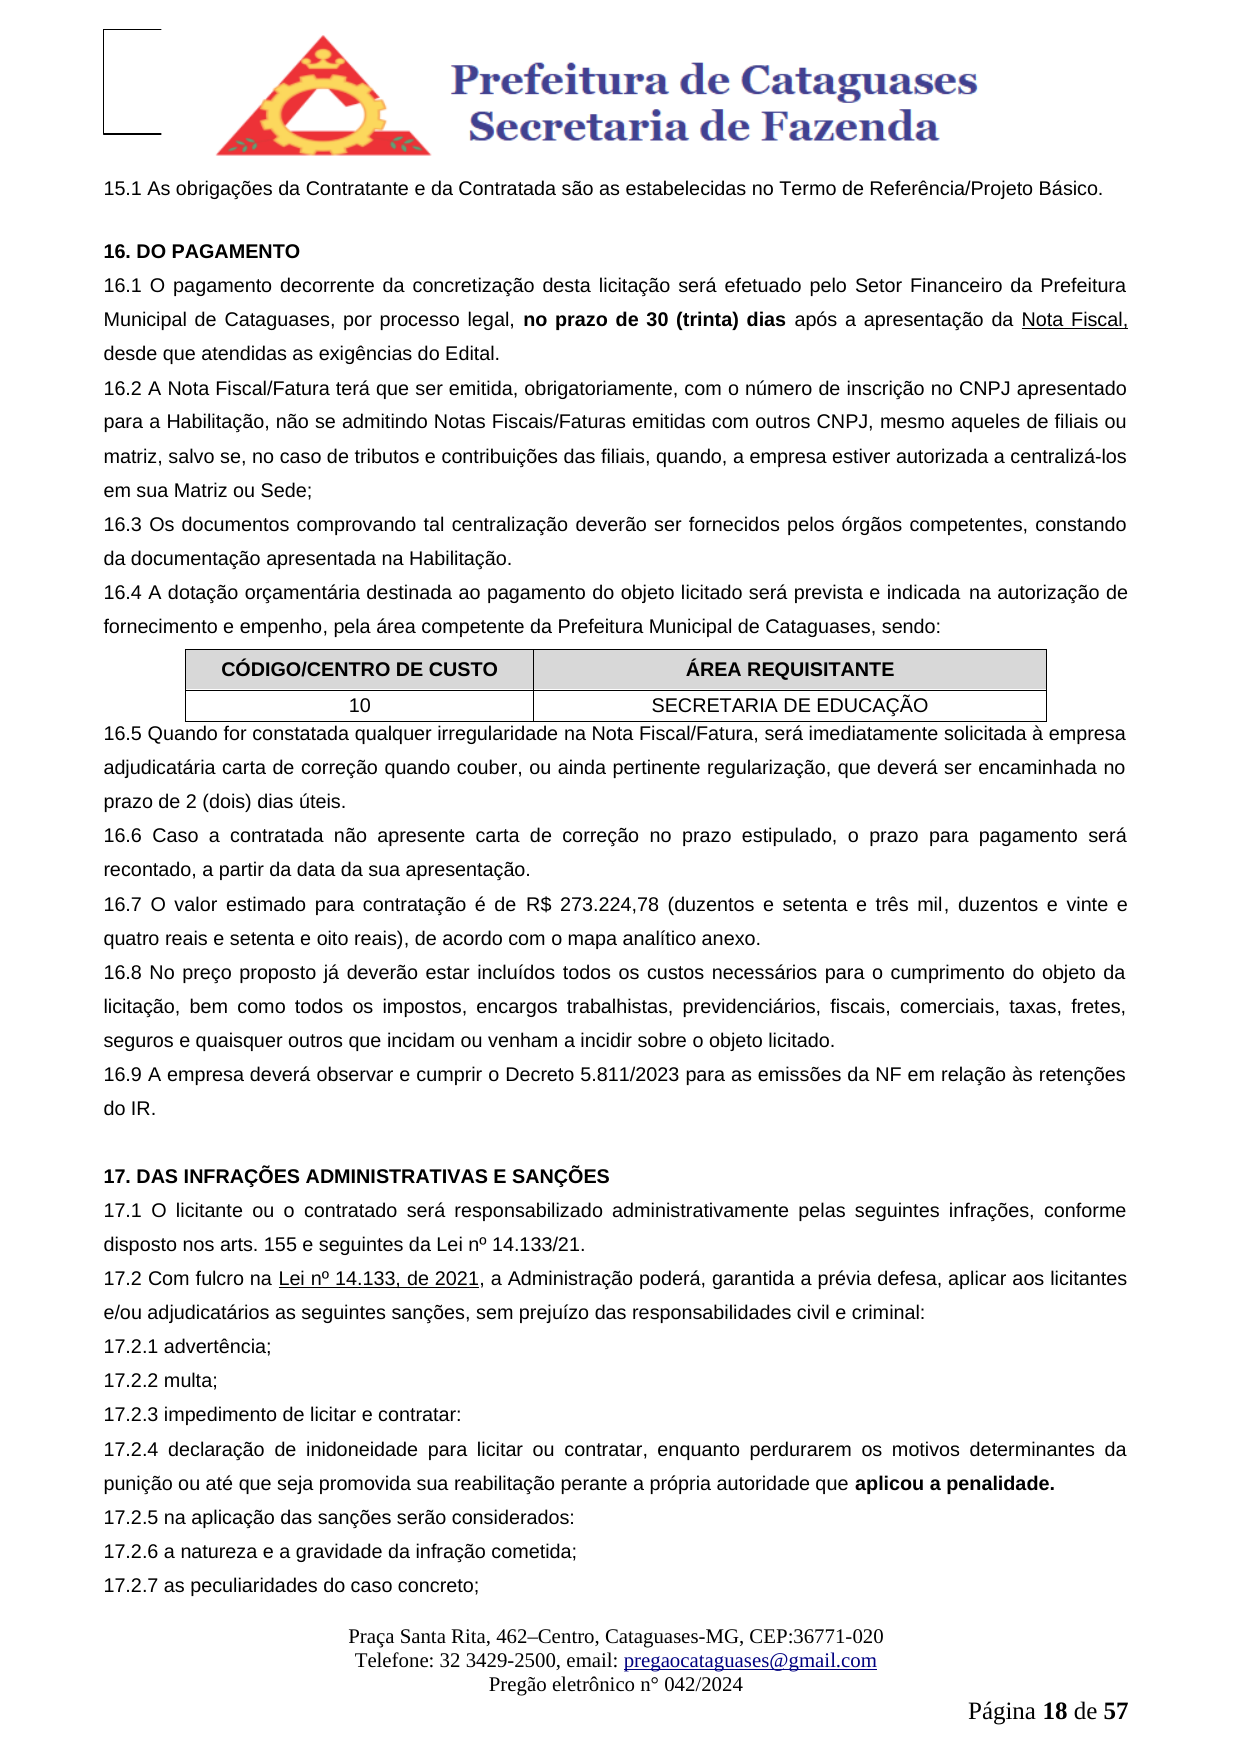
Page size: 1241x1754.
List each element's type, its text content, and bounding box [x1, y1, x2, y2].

table_header CÓDIGO/CENTRO DE CUSTO [186, 650, 533, 689]
list 17. DAS INFRAÇÕES ADMINISTRATIVAS E SANÇÕES [103, 1165, 1128, 1188]
list 16.7 O valor estimado para contratação é de R$ 273.224,78 (duzentos e setenta e três mil, duzentos e vinte e quatro reais e setenta e oito reais), de acordo com o mapa analítico anexo. [103, 892, 1128, 949]
text 17.2.6 a natureza e a gravidade da infração cometida; [103, 1539, 1128, 1562]
text 17.2.3 impedimento de licitar e contratar: [103, 1403, 1128, 1426]
text 16.3 Os documentos comprovando tal centralização deverão ser fornecidos pelos órgãos competentes, constando da documentação apresentada na Habilitação. [103, 513, 1128, 569]
text 17.2.2 multa; [103, 1369, 1128, 1392]
list 16.6 Caso a contratada não apresente carta de correção no prazo estipulado, o prazo para pagamento será recontado, a partir da data da sua apresentação. [103, 824, 1128, 881]
list 16.5 Quando for constatada qualquer irregularidade na Nota Fiscal/Fatura, será imediatamente solicitada à empresa adjudicatária carta de correção quando couber, ou ainda pertinente regularização, que deverá ser encaminhada no prazo de 2 (dois) dias úteis. [103, 722, 1128, 813]
text 17.2.5 na aplicação das sanções serão considerados: [103, 1506, 1128, 1528]
text 16. DO PAGAMENTO [103, 240, 1128, 263]
text 15.1 As obrigações da Contratante e da Contratada são as estabelecidas no Termo de Referência/Projeto Básico. [103, 177, 1128, 200]
text 16.8 No preço proposto já deverão estar incluídos todos os custos necessários para o cumprimento do objeto da licitação, bem como todos os impostos, encargos trabalhistas, previdenciários, fiscais, comerciais, taxas, fretes, seguros e quaisquer outros que incidam ou venham a incidir sobre o objeto licitado. [103, 961, 1128, 1051]
text 16.9 A empresa deverá observar e cumprir o Decreto 5.811/2023 para as emissões da NF em relação às retenções do IR. [103, 1063, 1128, 1119]
table_header ÁREA REQUISITANTE [534, 650, 1046, 689]
text 17.2.4 declaração de inidoneidade para licitar ou contratar, enquanto perdurarem os motivos determinantes da punição ou até que seja promovida sua reabilitação perante a própria autoridade que aplicou a penalidade. [103, 1437, 1128, 1494]
text 17.2.7 as peculiaridades do caso concreto; [103, 1574, 1128, 1596]
text 16.4 A dotação orçamentária destinada ao pagamento do objeto licitado será prevista e indicada na autorização de fornecimento e empenho, pela área competente da Prefeitura Municipal de Cataguases, sendo: [103, 581, 1128, 637]
text 17.2 Com fulcro na Lei nº 14.133, de 2021, a Administração poderá, garantida a prévia defesa, aplicar aos licitantes e/ou adjudicatários as seguintes sanções, sem prejuízo das responsabilidades civil e criminal: [103, 1267, 1128, 1324]
text 16.2 A Nota Fiscal/Fatura terá que ser emitida, obrigatoriamente, com o número de inscrição no CNPJ apresentado para a Habilitação, não se admitindo Notas Fiscais/Faturas emitidas com outros CNPJ, mesmo aqueles de filiais ou matriz, salvo se, no caso de tributos e contribuições das filiais, quando, a empresa estiver autorizada a centralizá-los em sua Matriz ou Sede; [103, 376, 1128, 501]
text 17.2.1 advertência; [103, 1335, 1128, 1358]
text 17.1 O licitante ou o contratado será responsabilizado administrativamente pelas seguintes infrações, conforme disposto nos arts. 155 e seguintes da Lei nº 14.133/21. [103, 1199, 1128, 1256]
table_cell 10 [186, 691, 533, 721]
text 16.1 O pagamento decorrente da concretização desta licitação será efetuado pelo Setor Financeiro da Prefeitura Municipal de Cataguases, por processo legal, no prazo de 30 (trinta) dias após a apresentação da Nota Fiscal, desde que atendidas as exigências do Edital. [103, 274, 1128, 365]
picture [161, 29, 1071, 177]
table_cell SECRETARIA DE EDUCAÇÃO [534, 691, 1046, 721]
